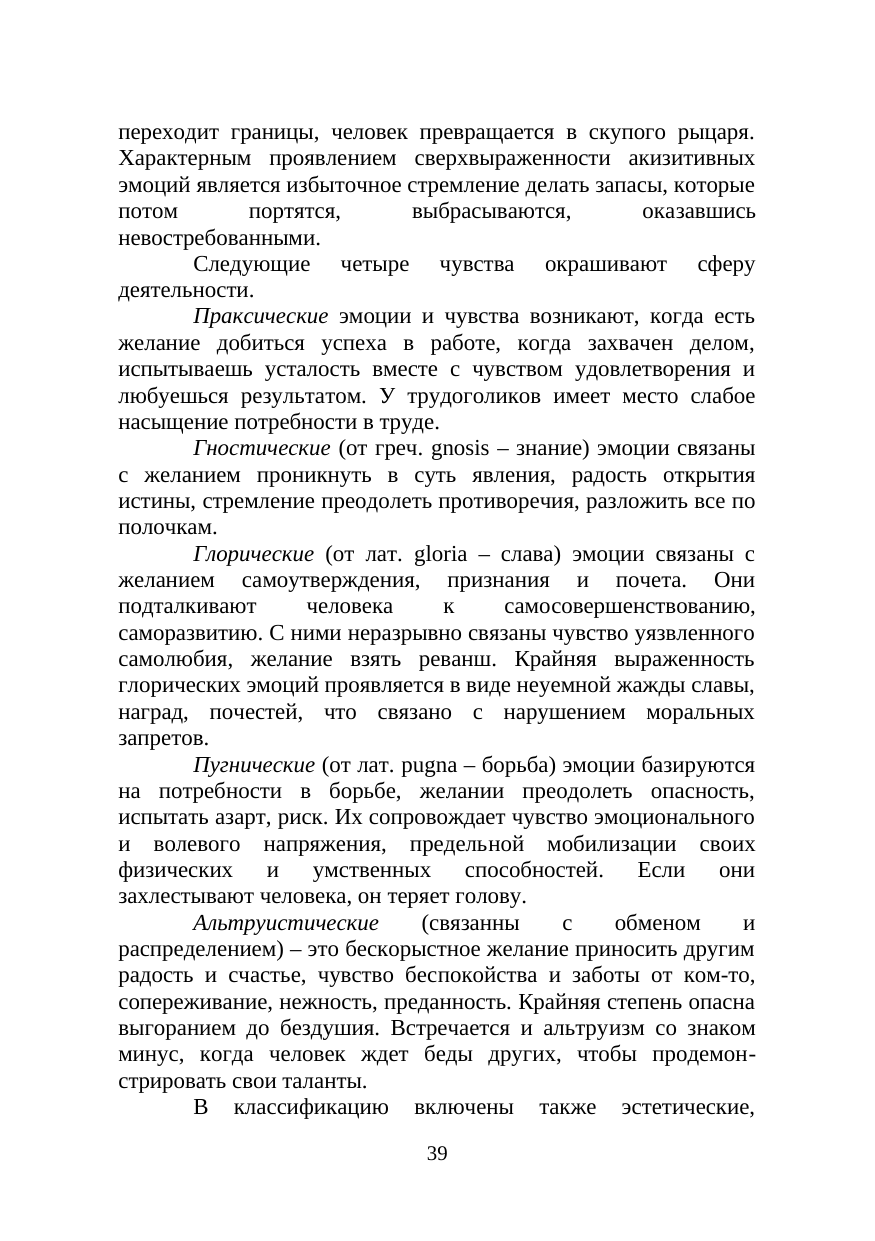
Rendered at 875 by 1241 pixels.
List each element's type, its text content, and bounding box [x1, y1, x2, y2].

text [118, 118, 756, 250]
text Пугнические (от лат. pugna – борьба) эмоции базируются на потребности в борьбе, желании преодолеть опасность, испытать азарт, риск. Их сопровождает чувство эмоционального и волевого напряжения, предельной мобилизации своих физических и умственных способностей. Если они захлестывают человека, он теряет голову. [118, 751, 756, 909]
text Гностические (от греч. gnosis – знание) эмоции связаны с желанием проникнуть в суть явления, радость открытия истины, стремление преодолеть противоречия, разложить все по полочкам. [118, 434, 756, 540]
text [118, 1093, 756, 1119]
text Альтруистические (связанны с обменом и распределением) – это бескорыстное желание приносить другим радость и счастье, чувство беспокойства и заботы от ком-то, сопереживание, нежность, преданность. Крайняя степень опасна выгоранием до бездушия. Встречается и альтруизм со знаком минус, когда человек ждет беды других, чтобы продемонстрировать свои таланты. [118, 909, 756, 1093]
text Праксические эмоции и чувства возникают, когда есть желание добиться успеха в работе, когда захвачен делом, испытываешь усталость вместе с чувством удовлетворения и любуешься результатом. У трудоголиков имеет место слабое насыщение потребности в труде. [118, 303, 756, 434]
text Глорические (от лат. gloria – слава) эмоции связаны с желанием самоутверждения, признания и почета. Они подталкивают человека к самосовершенствованию, саморазвитию. С ними неразрывно связаны чувство уязвленного самолюбия, желание взять реванш. Крайняя выраженность глорических эмоций проявляется в виде неуемной жажды славы, наград, почестей, что связано с нарушением моральных запретов. [118, 540, 756, 751]
text Следующие четыре чувства окрашивают сферу деятельности. [118, 250, 756, 303]
